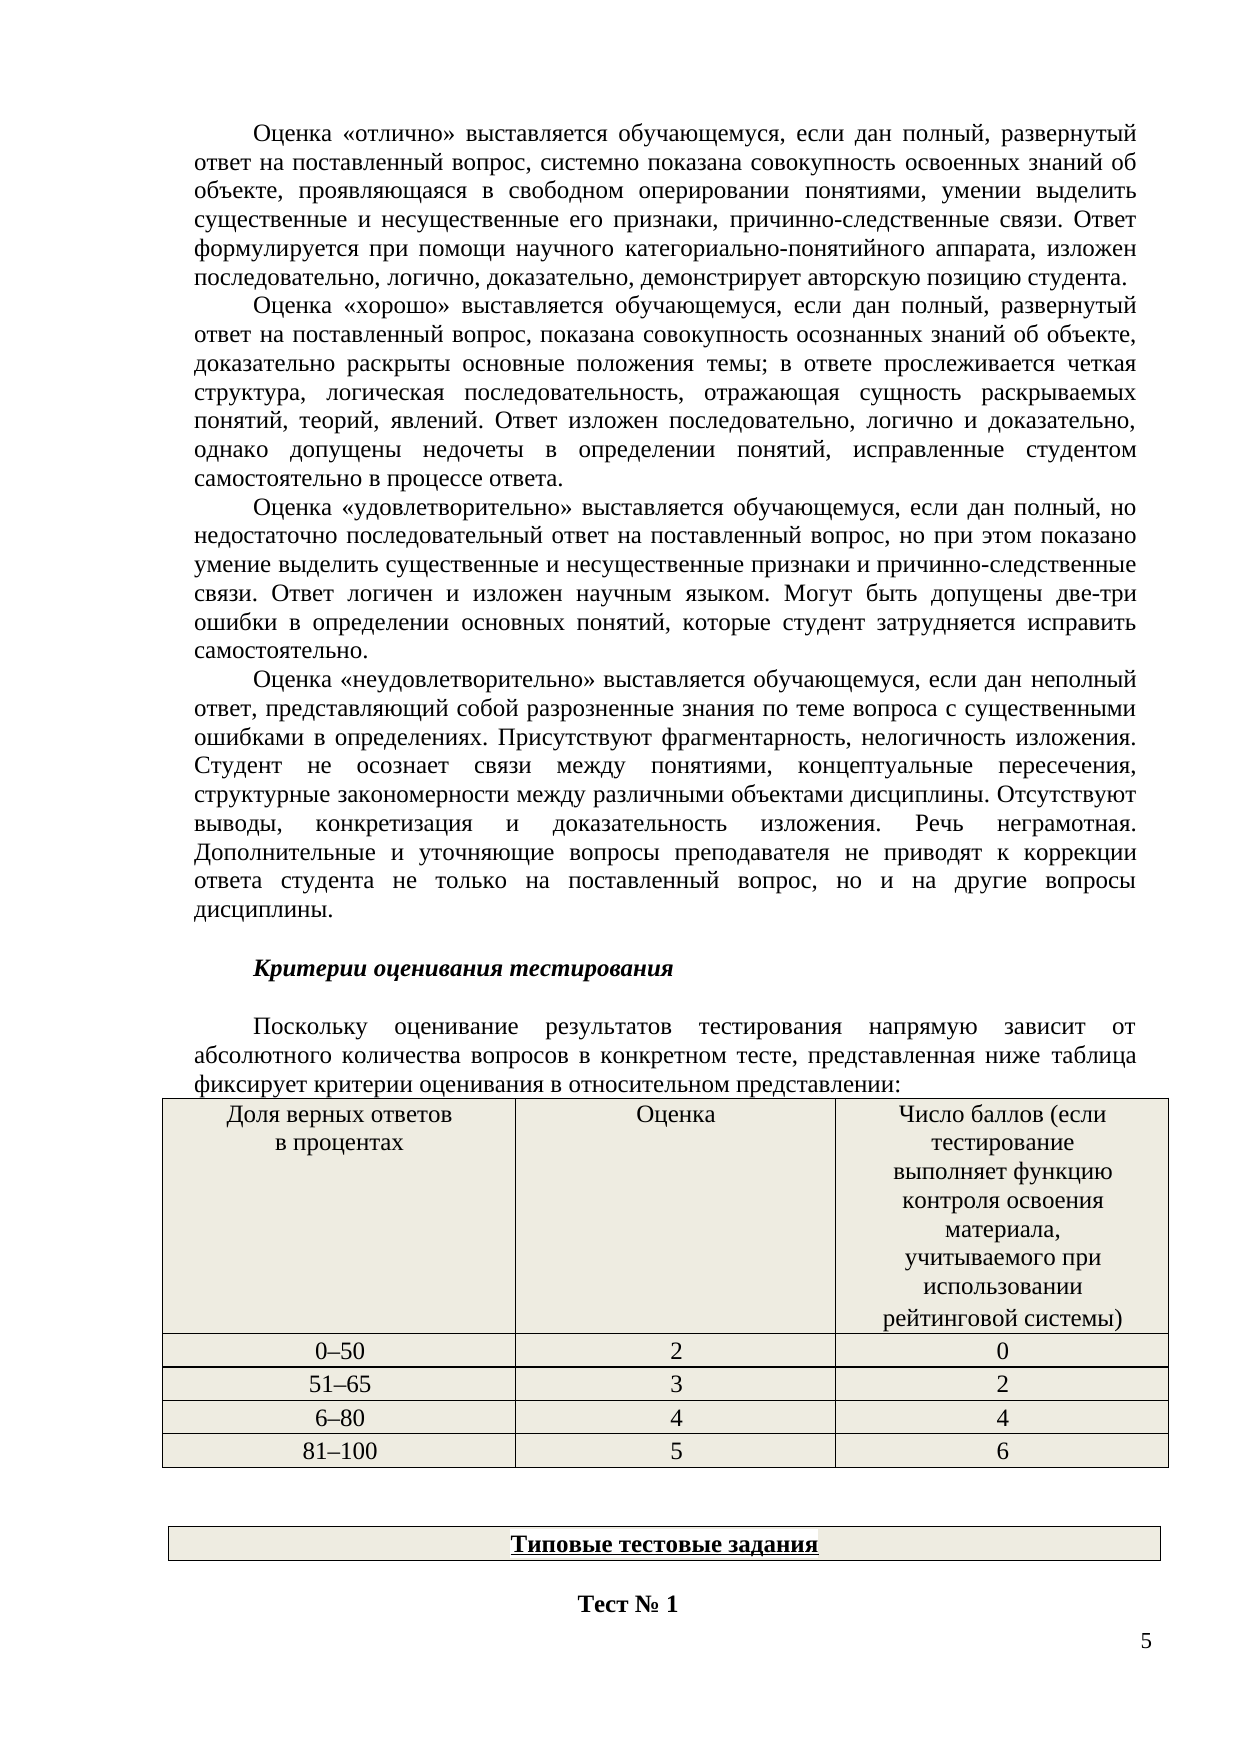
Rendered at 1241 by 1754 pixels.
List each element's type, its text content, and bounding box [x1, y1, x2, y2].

table_cell 4 [516, 1401, 835, 1433]
table_cell 6 [836, 1434, 1168, 1467]
table_cell 0–50 [163, 1334, 515, 1366]
table_cell 6–80 [163, 1401, 515, 1433]
text Оценка «удовлетворительно» выставляется обучающемуся, если дан полный, но недостаточно последовательный ответ на поставленный вопрос, но при этом показано умение выделить существенные и несущественные признаки и причинно-следственные связи. Ответ логичен и изложен научным языком. Могут быть допущены две-три ошибки в определении основных понятий, которые студент затрудняется исправить самостоятельно. [194, 492, 1137, 664]
table_cell 5 [516, 1434, 835, 1467]
table_header Оценка [516, 1099, 835, 1333]
text Поскольку оценивание результатов тестирования напрямую зависит от абсолютного количества вопросов в конкретном тесте, представленная ниже таблица фиксирует критерии оценивания в относительном представлении: [194, 1011, 1137, 1098]
table_cell 2 [836, 1368, 1168, 1400]
table_cell 81–100 [163, 1434, 515, 1467]
table_cell 0 [836, 1334, 1168, 1366]
table_header Число баллов (если тестирование выполняет функцию контроля освоения материала, учитываемого при использовании рейтинговой системы) [836, 1099, 1168, 1333]
text Оценка «хорошо» выставляется обучающемуся, если дан полный, развернутый ответ на поставленный вопрос, показана совокупность осознанных знаний об объекте, доказательно раскрыты основные положения темы; в ответе прослеживается четкая структура, логическая последовательность, отражающая сущность раскрываемых понятий, теорий, явлений. Ответ изложен последовательно, логично и доказательно, однако допущены недочеты в определении понятий, исправленные студентом самостоятельно в процессе ответа. [194, 291, 1137, 492]
table_cell 51–65 [163, 1368, 515, 1400]
table_cell 4 [836, 1401, 1168, 1433]
text Оценка «неудовлетворительно» выставляется обучающемуся, если дан неполный ответ, представляющий собой разрозненные знания по теме вопроса с существенными ошибками в определениях. Присутствуют фрагментарность, нелогичность изложения. Студент не осознает связи между понятиями, концептуальные пересечения, структурные закономерности между различными объектами дисциплины. Отсутствуют выводы, конкретизация и доказательность изложения. Речь неграмотная. Дополнительные и уточняющие вопросы преподавателя не приводят к коррекции ответа студента не только на поставленный вопрос, но и на другие вопросы дисциплины. [194, 664, 1137, 923]
text Типовые тестовые задания [169, 1527, 1160, 1560]
text Тест № 1 [177, 1589, 1152, 1618]
table_cell 2 [516, 1334, 835, 1366]
text Критерии оценивания тестирования [253, 953, 1152, 982]
table_header Доля верных ответов в процентах [163, 1099, 515, 1333]
table_cell 3 [516, 1368, 835, 1400]
text Оценка «отлично» выставляется обучающемуся, если дан полный, развернутый ответ на поставленный вопрос, системно показана совокупность освоенных знаний об объекте, проявляющаяся в свободном оперировании понятиями, умении выделить существенные и несущественные его признаки, причинно-следственные связи. Ответ формулируется при помощи научного категориально-понятийного аппарата, изложен последовательно, логично, доказательно, демонстрирует авторскую позицию студента. [194, 118, 1137, 291]
